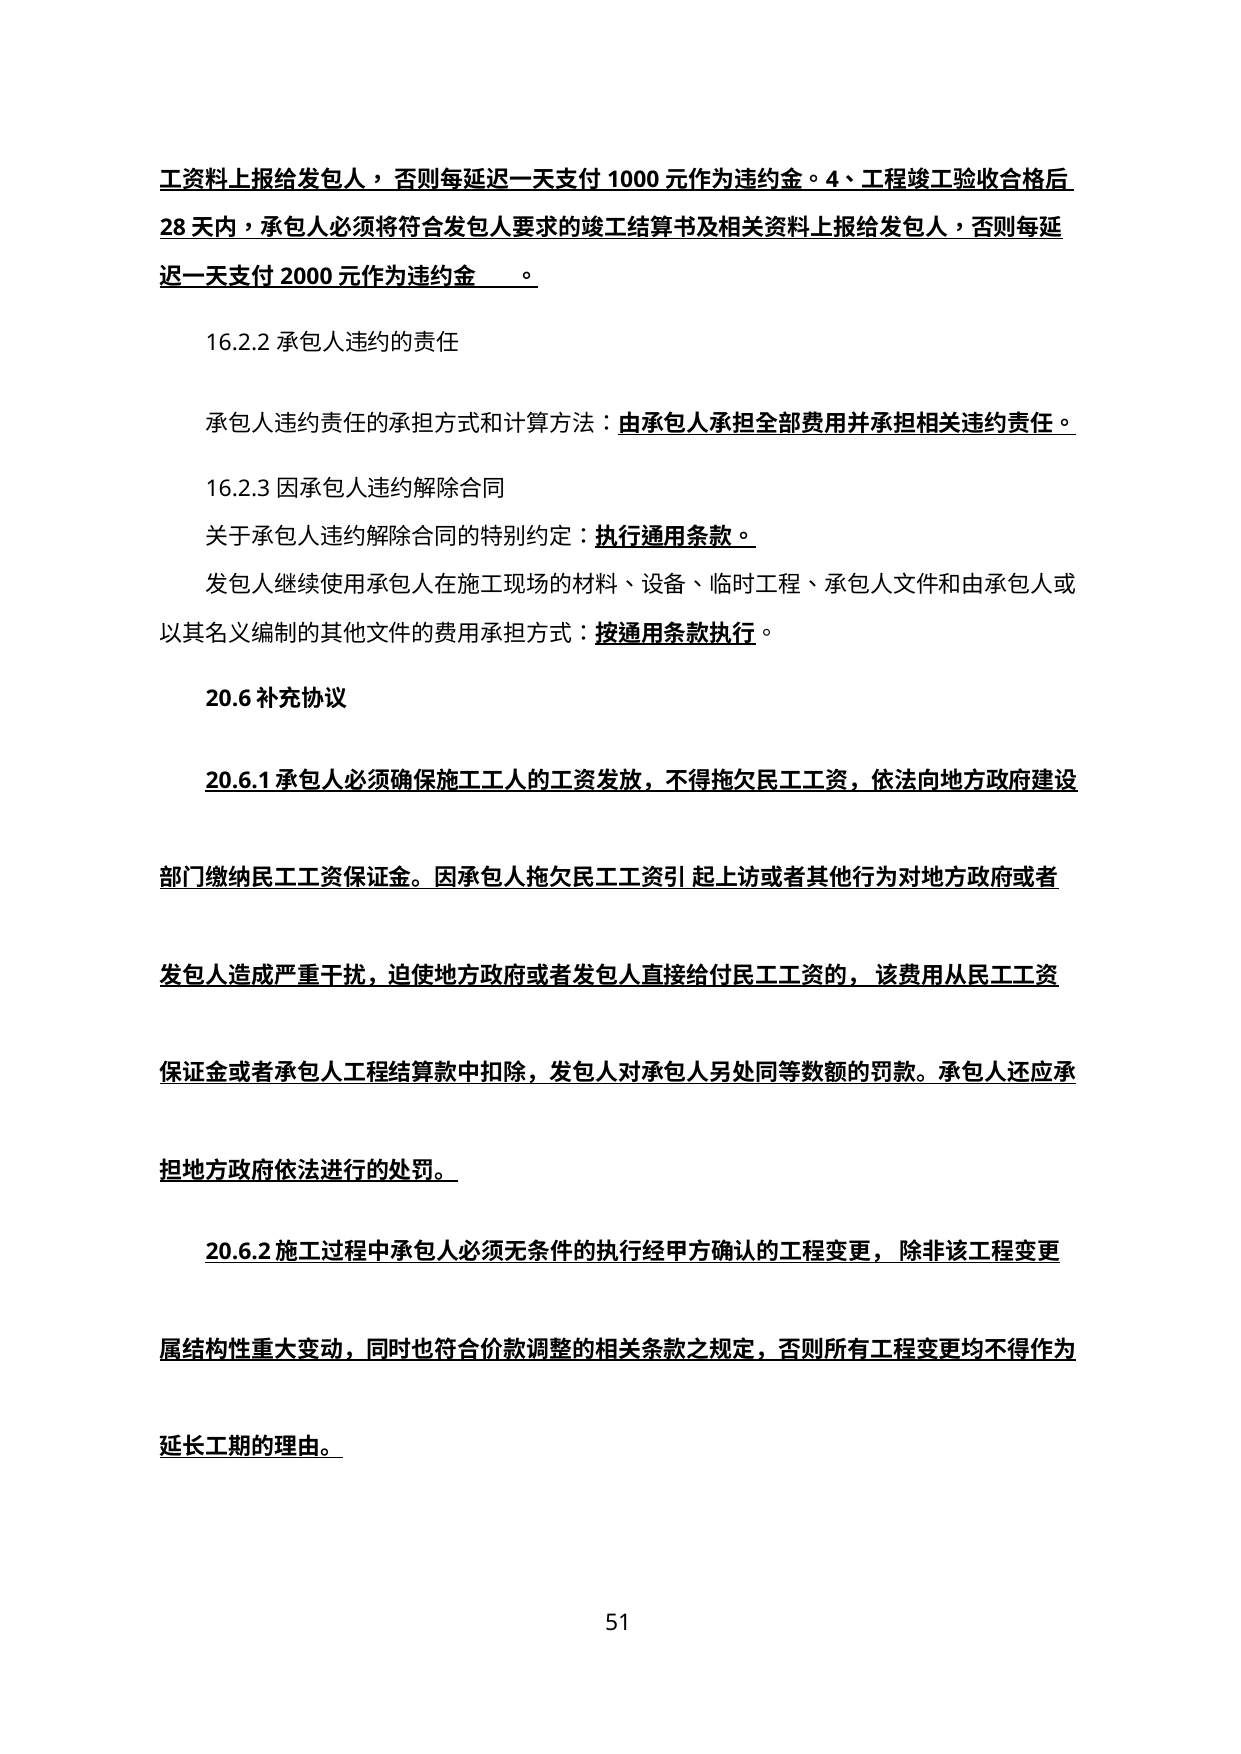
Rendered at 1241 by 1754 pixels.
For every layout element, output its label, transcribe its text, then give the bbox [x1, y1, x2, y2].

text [159, 162, 1078, 292]
text 20.6补充协议 [159, 664, 1078, 729]
text 20.6.1承包人必须确保施工工人的工资发放，不得拖欠民工工资，依法向地方政府建设部门缴纳民工工资保证金。因承包人拖欠民工工资引 起上访或者其他行为对地方政府或者发包人造成严重干扰，迫使地方政府或者发包人直接给付民工工资的， 该费用从民工工资保证金或者承包人工程结算款中扣除，发包人对承包人另处同等数额的罚款。承包人还应承担地方政府依法进行的处罚。 [159, 746, 1078, 1201]
text 承包人违约责任的承担方式和计算方法：由承包人承担全部费用并承担相关违约责任。 [159, 389, 1078, 454]
text 16.2.3 因承包人违约解除合同 [159, 471, 1078, 503]
text 发包人继续使用承包人在施工现场的材料、设备、临时工程、承包人文件和由承包人或以其名义编制的其他文件的费用承担方式：按通用条款执行。 [159, 567, 1078, 648]
text 16.2.2 承包人违约的责任 [159, 308, 1078, 373]
text 20.6.2施工过程中承包人必须无条件的执行经甲方确认的工程变更， 除非该工程变更属结构性重大变动，同时也符合价款调整的相关条款之规定，否则所有工程变更均不得作为延长工期的理由。 [159, 1217, 1078, 1477]
text 关于承包人违约解除合同的特别约定：执行通用条款。 [159, 519, 1078, 552]
